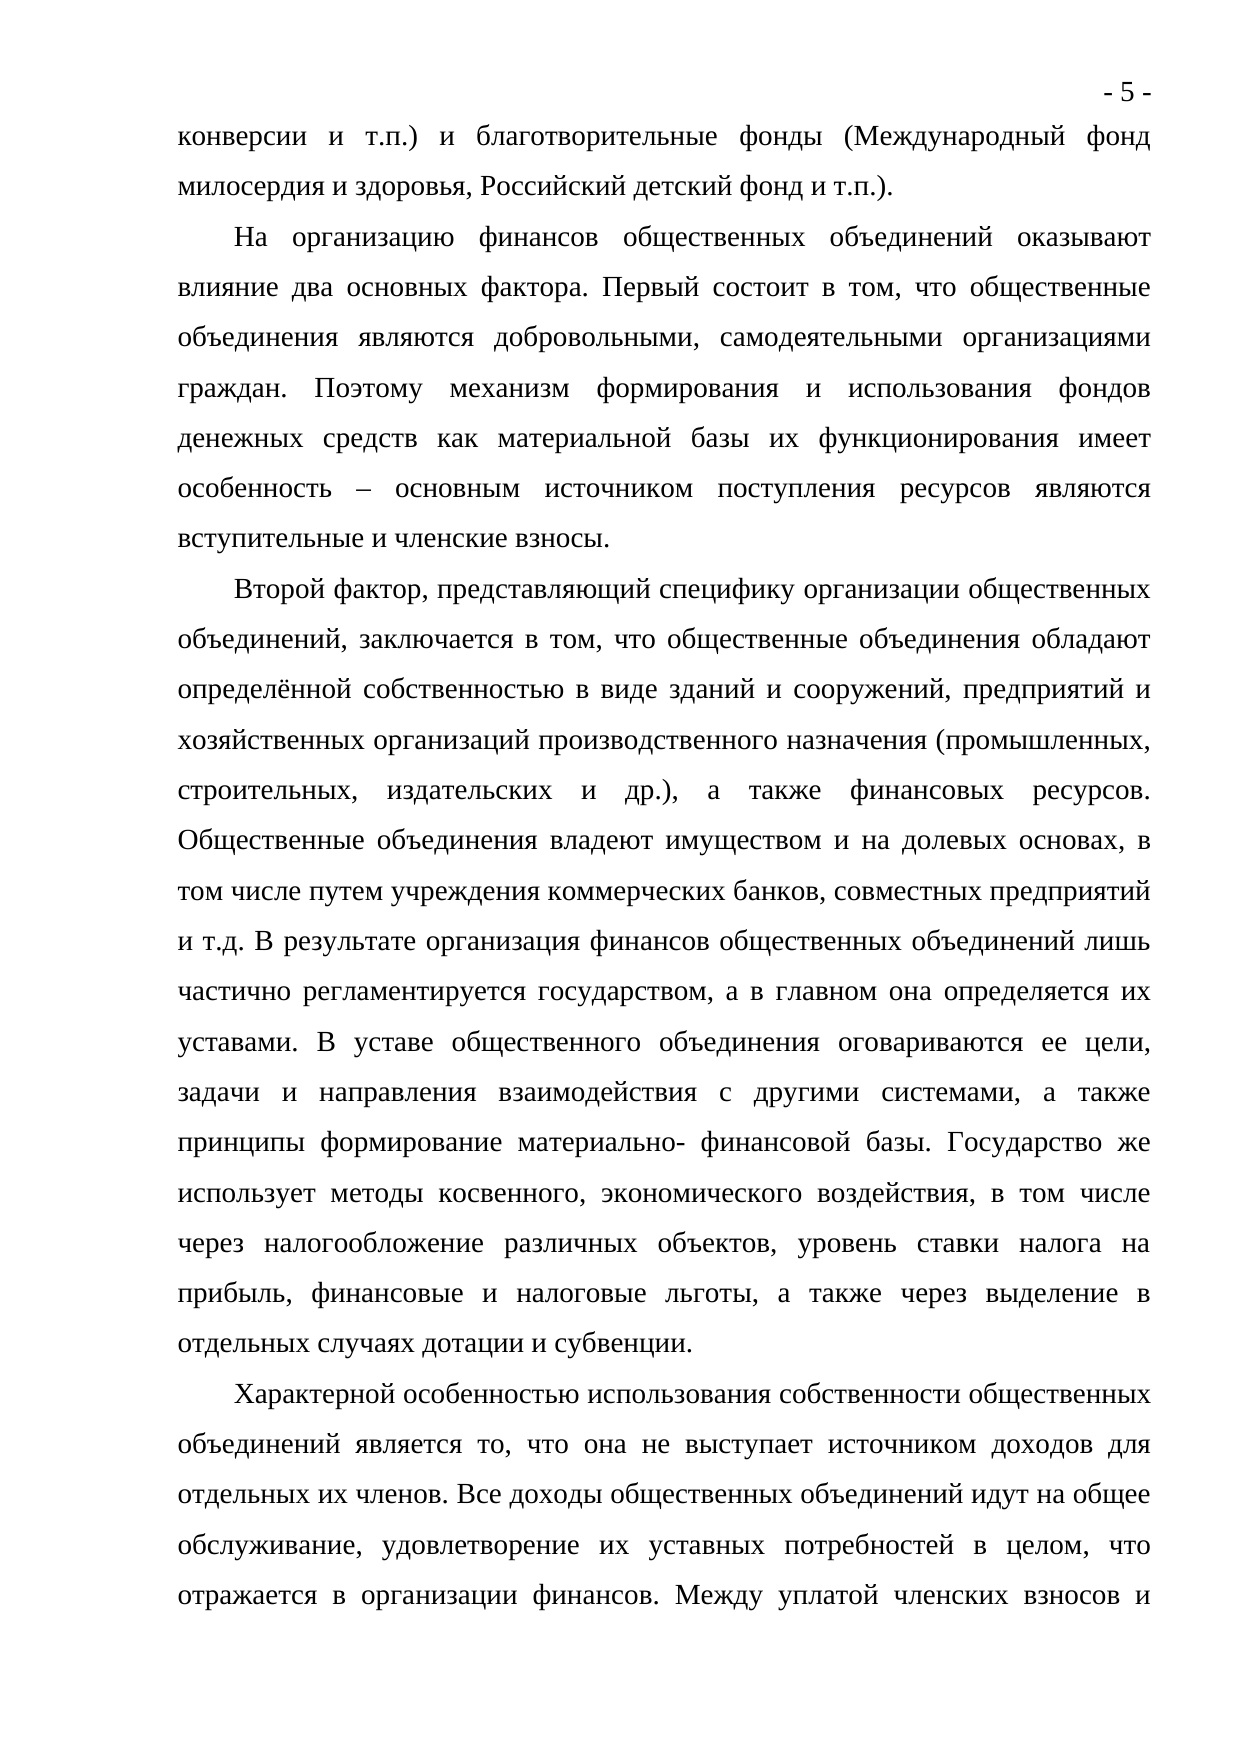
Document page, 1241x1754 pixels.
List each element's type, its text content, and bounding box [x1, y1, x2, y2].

text Второй фактор, представляющий специфику организации общественных объединений, заключается в том, что общественные объединения обладают определённой собственностью в виде зданий и сооружений, предприятий и хозяйственных организаций производственного назначения (промышленных, строительных, издательских и др.), а также финансовых ресурсов. Общественные объединения владеют имуществом и на долевых основах, в том числе путем учреждения коммерческих банков, совместных предприятий и т.д. В результате организация финансов общественных объединений лишь частично регламентируется государством, а в главном она определяется их уставами. В уставе общественного объединения оговариваются ее цели, задачи и направления взаимодействия с другими системами, а также принципы формирование материально- финансовой базы. Государство же использует методы косвенного, экономического воздействия, в том числе через налогообложение различных объектов, уровень ставки налога на прибыль, финансовые и налоговые льготы, а также через выделение в отдельных случаях дотации и субвенции. [177, 571, 1152, 1359]
text На организацию финансов общественных объединений оказывают влияние два основных фактора. Первый состоит в том, что общественные объединения являются добровольными, самодеятельными организациями граждан. Поэтому механизм формирования и использования фондов денежных средств как материальной базы их функционирования имеет особенность – основным источником поступления ресурсов являются вступительные и членские взносы. [177, 219, 1152, 554]
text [177, 1376, 1152, 1611]
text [177, 118, 1152, 202]
